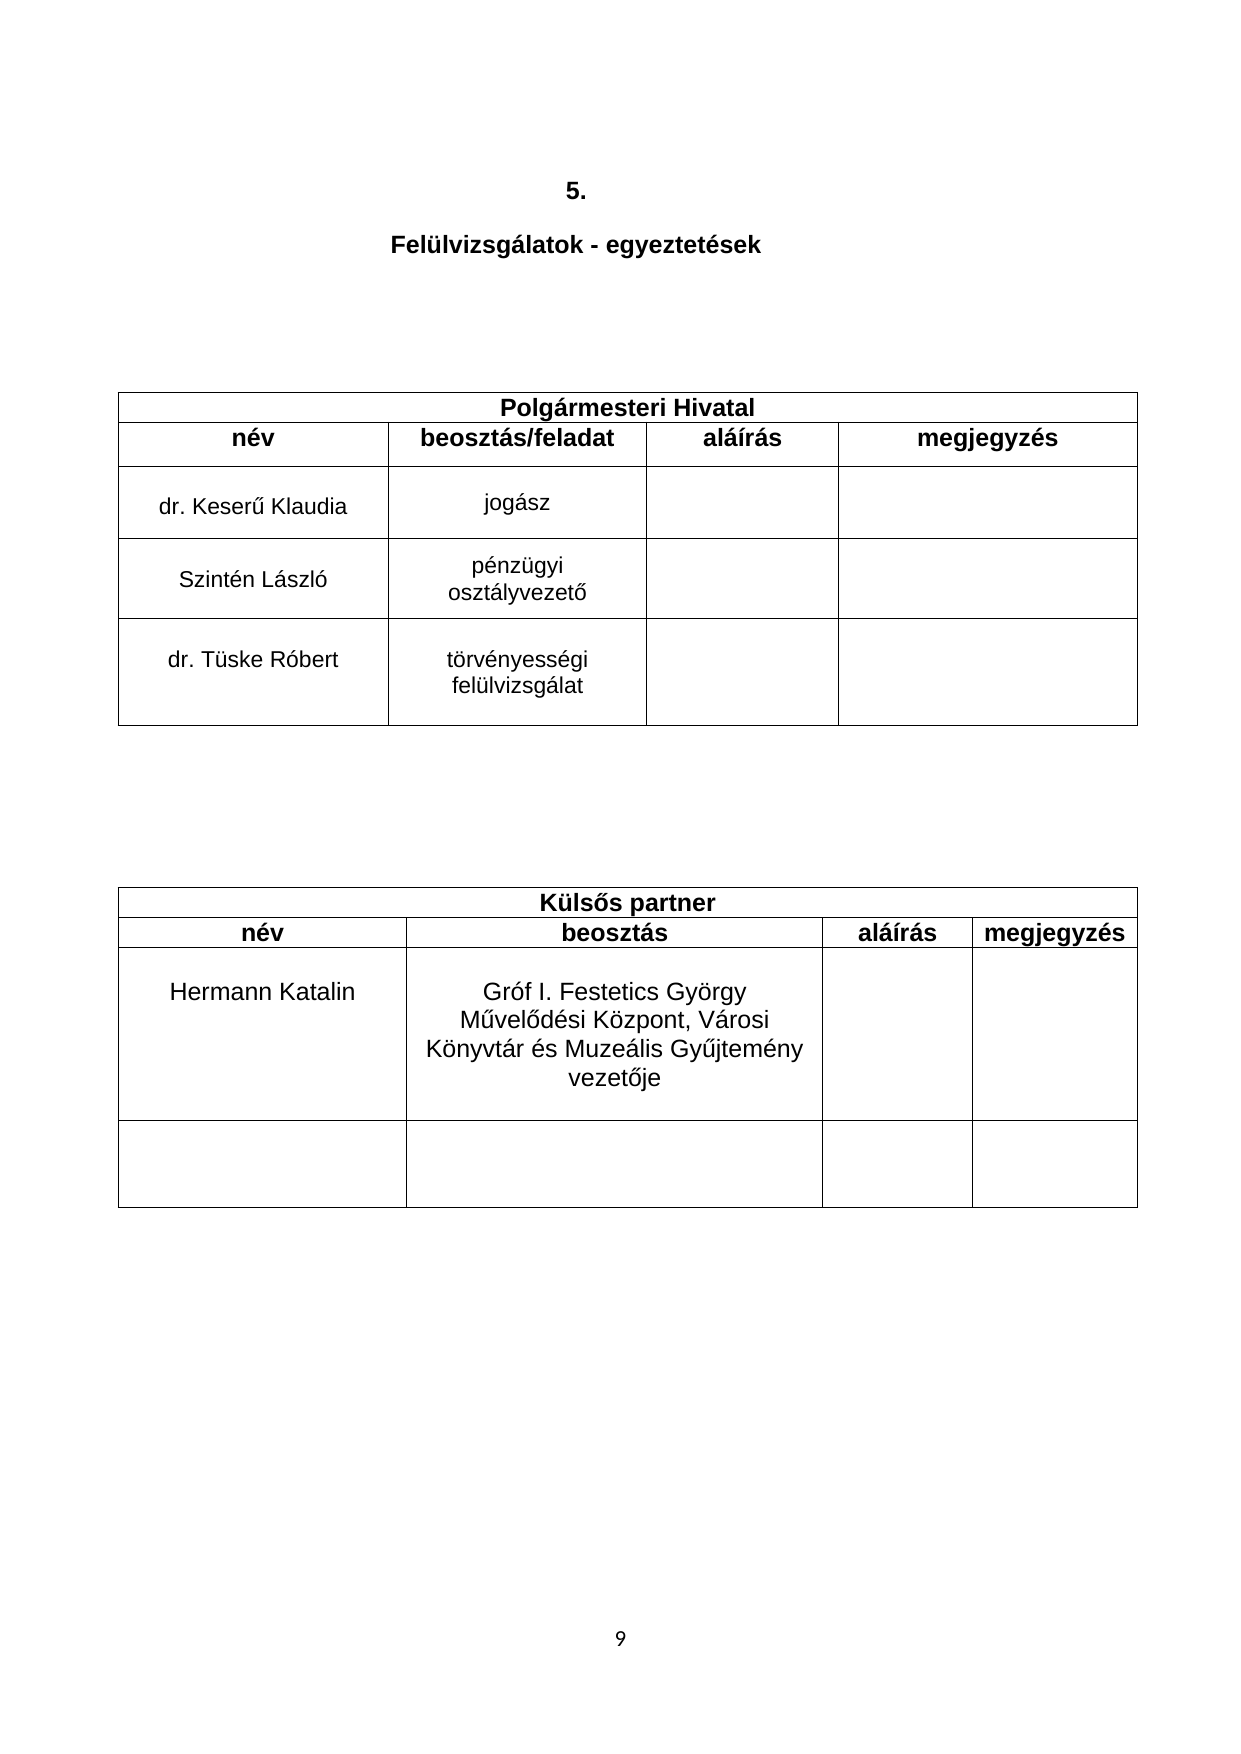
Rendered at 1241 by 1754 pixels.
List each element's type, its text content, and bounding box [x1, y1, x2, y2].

table_cell Hermann Katalin [119, 948, 406, 1120]
table_cell [823, 1121, 972, 1207]
table_header Polgármesteri Hivatal [119, 393, 1137, 422]
table_cell [823, 948, 972, 1120]
text Felülvizsgálatok - egyeztetések [148, 230, 1004, 259]
table_cell [839, 539, 1137, 618]
table_cell Gróf I. Festetics György Művelődési Központ, Városi Könyvtár és Muzeális Gyűjtemény vezetője [407, 948, 822, 1120]
table_cell [839, 467, 1137, 538]
table_cell [973, 948, 1137, 1120]
table_cell [973, 1121, 1137, 1207]
table_cell [407, 1121, 822, 1207]
table_cell aláírás [647, 423, 838, 466]
table_cell [647, 467, 838, 538]
table_cell jogász [389, 467, 646, 538]
table_cell dr. Keserű Klaudia [119, 467, 388, 538]
table_cell Szintén László [119, 539, 388, 618]
table_cell név [119, 918, 406, 947]
table_cell pénzügyi osztályvezető [389, 539, 646, 618]
table_cell [119, 1121, 406, 1207]
table_cell megjegyzés [973, 918, 1137, 947]
table_cell [647, 539, 838, 618]
table_cell beosztás/feladat [389, 423, 646, 466]
table_header Külsős partner [119, 888, 1137, 917]
table_cell [647, 619, 838, 725]
table_cell név [119, 423, 388, 466]
text 5. [148, 176, 1004, 205]
table_cell beosztás [407, 918, 822, 947]
table_cell [839, 619, 1137, 725]
table_cell dr. Tüske Róbert [119, 619, 388, 725]
table_cell megjegyzés [839, 423, 1137, 466]
table_cell aláírás [823, 918, 972, 947]
table_cell törvényességi felülvizsgálat [389, 619, 646, 725]
